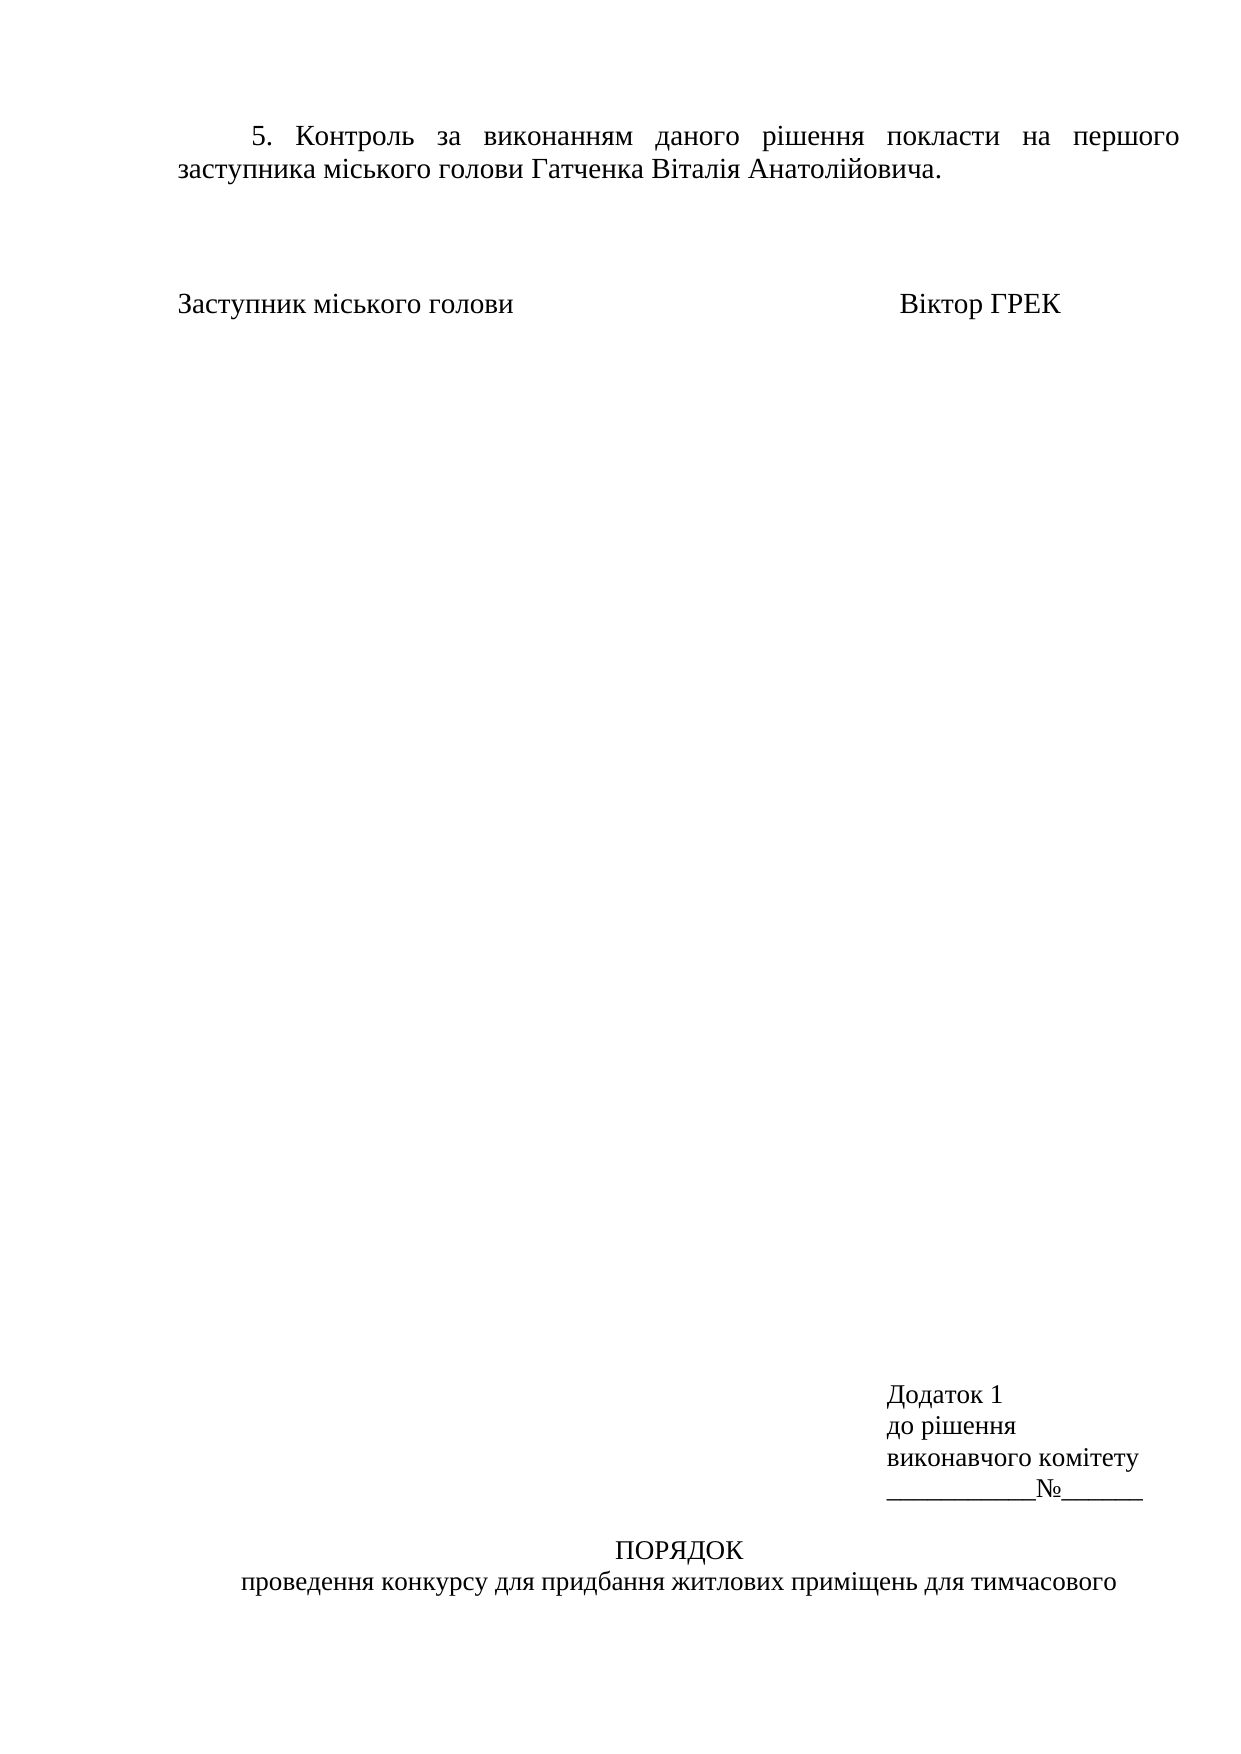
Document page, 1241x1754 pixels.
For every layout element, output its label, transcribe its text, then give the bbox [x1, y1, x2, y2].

text 5. Контроль за виконанням даного рішення покласти на першого заступника міського голови Гатченка Віталія Анатолійовича. [177, 118, 1181, 185]
text проведення конкурсу для придбання житлових приміщень для тимчасового [177, 1565, 1181, 1596]
text до рішення [177, 1409, 1181, 1441]
text ПОРЯДОК [177, 1534, 1181, 1565]
text ___________№______ [177, 1472, 1181, 1503]
text виконавчого комітету [177, 1441, 1181, 1472]
text Заступник міського голови Віктор ГРЕК [177, 286, 1181, 319]
text Додаток 1 [177, 1378, 1181, 1409]
